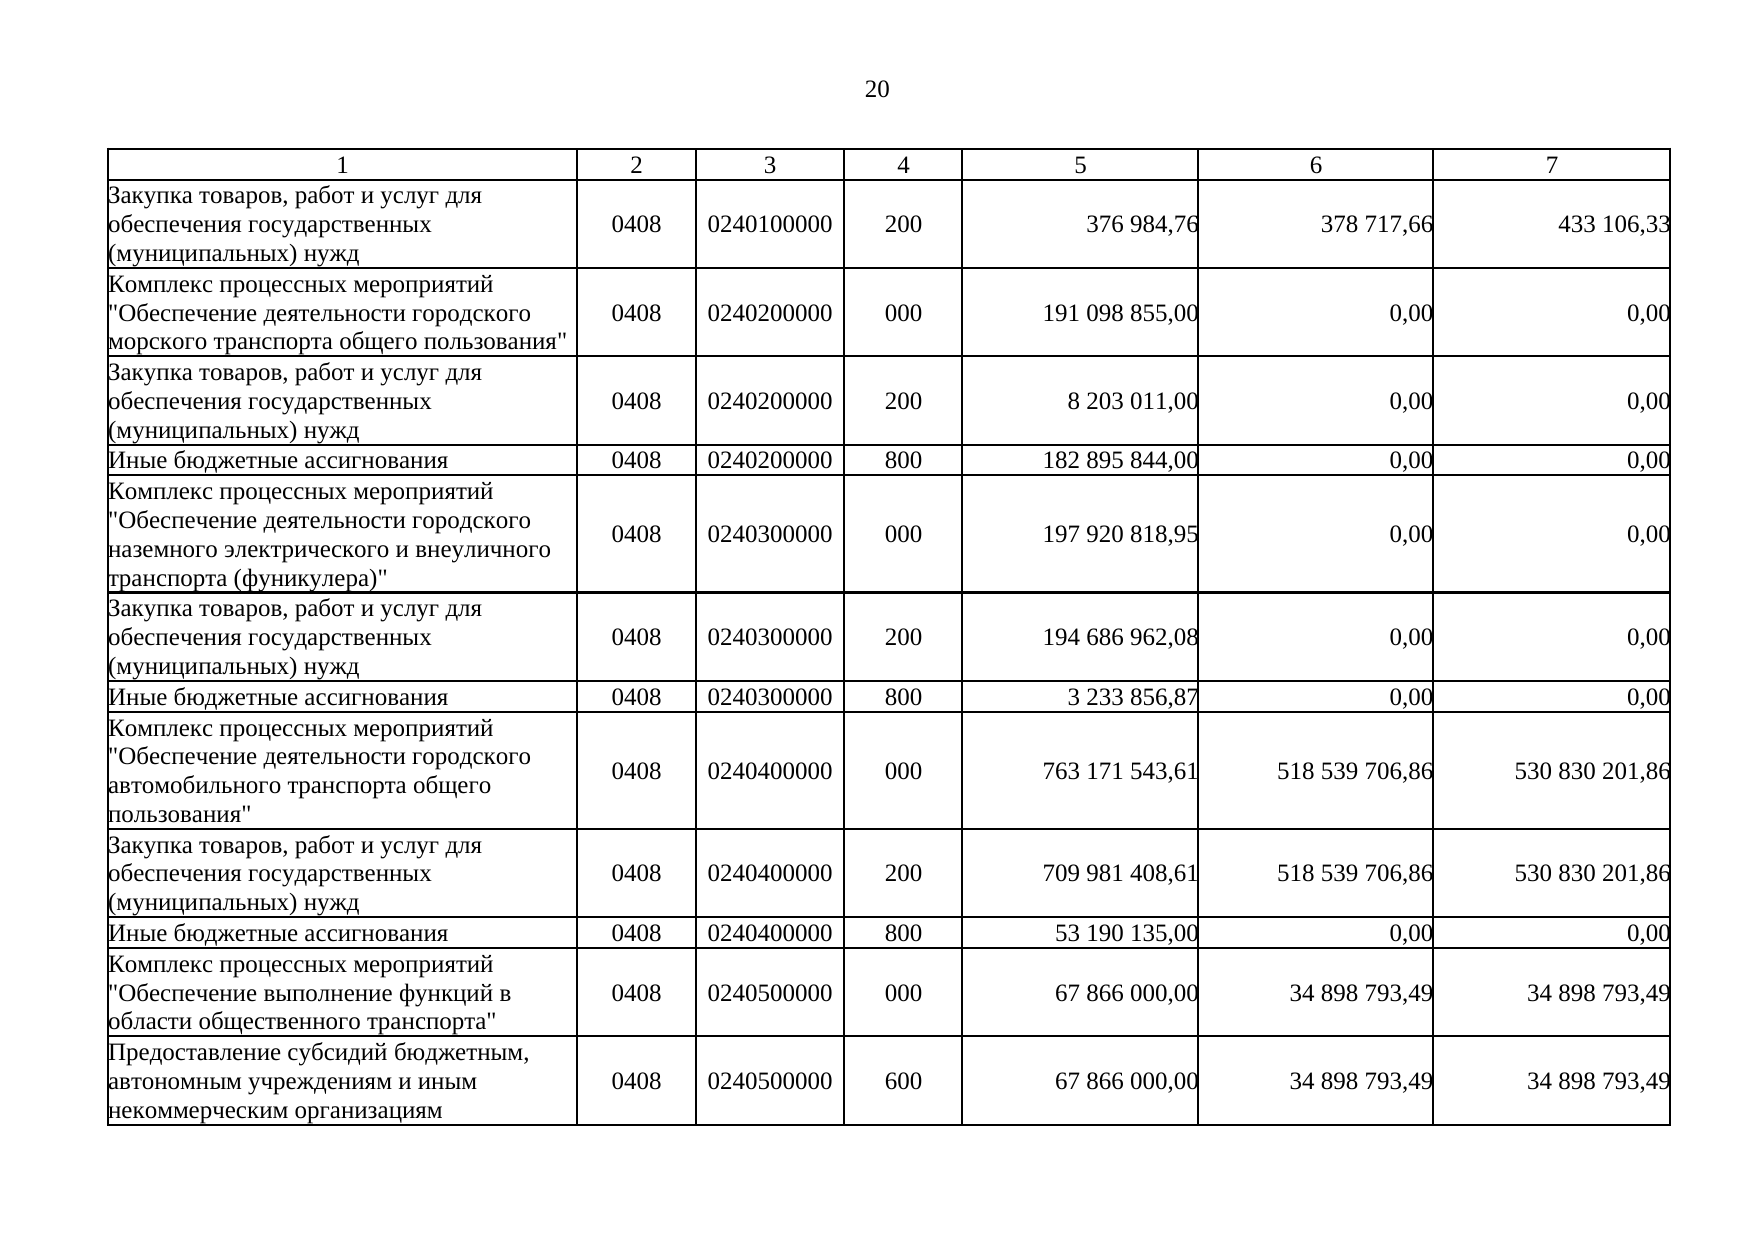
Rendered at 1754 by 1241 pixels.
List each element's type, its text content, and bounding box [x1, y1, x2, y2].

table_cell 530 830 201,86 [1434, 713, 1669, 828]
table_cell Комплекс процессных мероприятий "Обеспечение деятельности городского морского транспорта общего пользования" [109, 269, 576, 355]
table_cell Иные бюджетные ассигнования [109, 682, 576, 711]
table_cell 0,00 [1434, 476, 1669, 591]
table_header 4 [845, 150, 961, 178]
table_cell 0240300000 [697, 682, 843, 711]
table_cell 0408 [578, 476, 695, 591]
table_cell 53 190 135,00 [963, 918, 1197, 947]
table_cell Предоставление субсидий бюджетным, автономным учреждениям и иным некоммерческим организациям [109, 1037, 576, 1123]
table_cell 0408 [578, 682, 695, 711]
table_header 1 [109, 150, 576, 178]
table_cell 0240400000 [697, 918, 843, 947]
table_cell 0,00 [1199, 594, 1432, 680]
table_cell 34 898 793,49 [1199, 949, 1432, 1035]
table_cell 34 898 793,49 [1434, 949, 1669, 1035]
table_cell Комплекс процессных мероприятий "Обеспечение деятельности городского автомобильного транспорта общего пользования" [109, 713, 576, 828]
table_cell 800 [845, 446, 961, 474]
table_cell 3 233 856,87 [963, 682, 1197, 711]
table_cell 376 984,76 [963, 181, 1197, 267]
table_cell 000 [845, 713, 961, 828]
table_cell 67 866 000,00 [963, 949, 1197, 1035]
table_cell 800 [845, 682, 961, 711]
table_cell 197 920 818,95 [963, 476, 1197, 591]
table_cell 0408 [578, 949, 695, 1035]
table_cell Комплекс процессных мероприятий "Обеспечение выполнение функций в области общественного транспорта" [109, 949, 576, 1035]
table_cell 0408 [578, 269, 695, 355]
table_cell 191 098 855,00 [963, 269, 1197, 355]
table_cell 0408 [578, 357, 695, 443]
table_cell 518 539 706,86 [1199, 713, 1432, 828]
table_cell 600 [845, 1037, 961, 1123]
table_cell 0240300000 [697, 594, 843, 680]
table_cell 0240500000 [697, 949, 843, 1035]
table_cell 200 [845, 594, 961, 680]
table_cell 0408 [578, 446, 695, 474]
table_cell 0408 [578, 713, 695, 828]
table_cell Закупка товаров, работ и услуг для обеспечения государственных (муниципальных) нужд [109, 594, 576, 680]
table_cell 0,00 [1434, 918, 1669, 947]
table_cell 0408 [578, 830, 695, 916]
table_cell 194 686 962,08 [963, 594, 1197, 680]
table_header 7 [1434, 150, 1669, 178]
table_cell 0,00 [1199, 682, 1432, 711]
table_cell 0240100000 [697, 181, 843, 267]
table_cell 518 539 706,86 [1199, 830, 1432, 916]
table_cell 34 898 793,49 [1199, 1037, 1432, 1123]
table_cell 0,00 [1434, 682, 1669, 711]
table_cell 000 [845, 269, 961, 355]
table_cell 0,00 [1434, 594, 1669, 680]
table_cell 0240300000 [697, 476, 843, 591]
table_cell 0408 [578, 1037, 695, 1123]
table_cell 0240500000 [697, 1037, 843, 1123]
table_cell 0240400000 [697, 713, 843, 828]
table_cell 0,00 [1434, 357, 1669, 443]
table_cell 8 203 011,00 [963, 357, 1197, 443]
table_cell 000 [845, 949, 961, 1035]
table_cell 0,00 [1199, 918, 1432, 947]
table_cell 0408 [578, 181, 695, 267]
table_header 2 [578, 150, 695, 178]
table_cell Иные бюджетные ассигнования [109, 918, 576, 947]
table_cell Закупка товаров, работ и услуг для обеспечения государственных (муниципальных) нужд [109, 357, 576, 443]
table_cell Закупка товаров, работ и услуг для обеспечения государственных (муниципальных) нужд [109, 181, 576, 267]
table_cell 709 981 408,61 [963, 830, 1197, 916]
table_cell 0240200000 [697, 446, 843, 474]
table_cell 200 [845, 181, 961, 267]
table_cell 0,00 [1434, 269, 1669, 355]
table_cell 0,00 [1199, 357, 1432, 443]
table_cell 0,00 [1434, 446, 1669, 474]
table_cell 0,00 [1199, 269, 1432, 355]
table_cell 0408 [578, 594, 695, 680]
table_cell 0240200000 [697, 269, 843, 355]
table_cell 433 106,33 [1434, 181, 1669, 267]
table_cell 000 [845, 476, 961, 591]
table_cell 530 830 201,86 [1434, 830, 1669, 916]
table_header 3 [697, 150, 843, 178]
table_cell 0,00 [1199, 446, 1432, 474]
table_cell 0240200000 [697, 357, 843, 443]
table_cell 0408 [578, 918, 695, 947]
table_cell 378 717,66 [1199, 181, 1432, 267]
table_cell 67 866 000,00 [963, 1037, 1197, 1123]
table_cell 200 [845, 357, 961, 443]
table_cell Комплекс процессных мероприятий "Обеспечение деятельности городского наземного электрического и внеуличного транспорта (фуникулера)" [109, 476, 576, 591]
table_cell 800 [845, 918, 961, 947]
table_header 6 [1199, 150, 1432, 178]
table_cell Закупка товаров, работ и услуг для обеспечения государственных (муниципальных) нужд [109, 830, 576, 916]
table_cell 0,00 [1199, 476, 1432, 591]
table_cell 200 [845, 830, 961, 916]
table_cell Иные бюджетные ассигнования [109, 446, 576, 474]
table_cell 763 171 543,61 [963, 713, 1197, 828]
table_cell 182 895 844,00 [963, 446, 1197, 474]
table_cell 0240400000 [697, 830, 843, 916]
table_header 5 [963, 150, 1197, 178]
table_cell 34 898 793,49 [1434, 1037, 1669, 1123]
